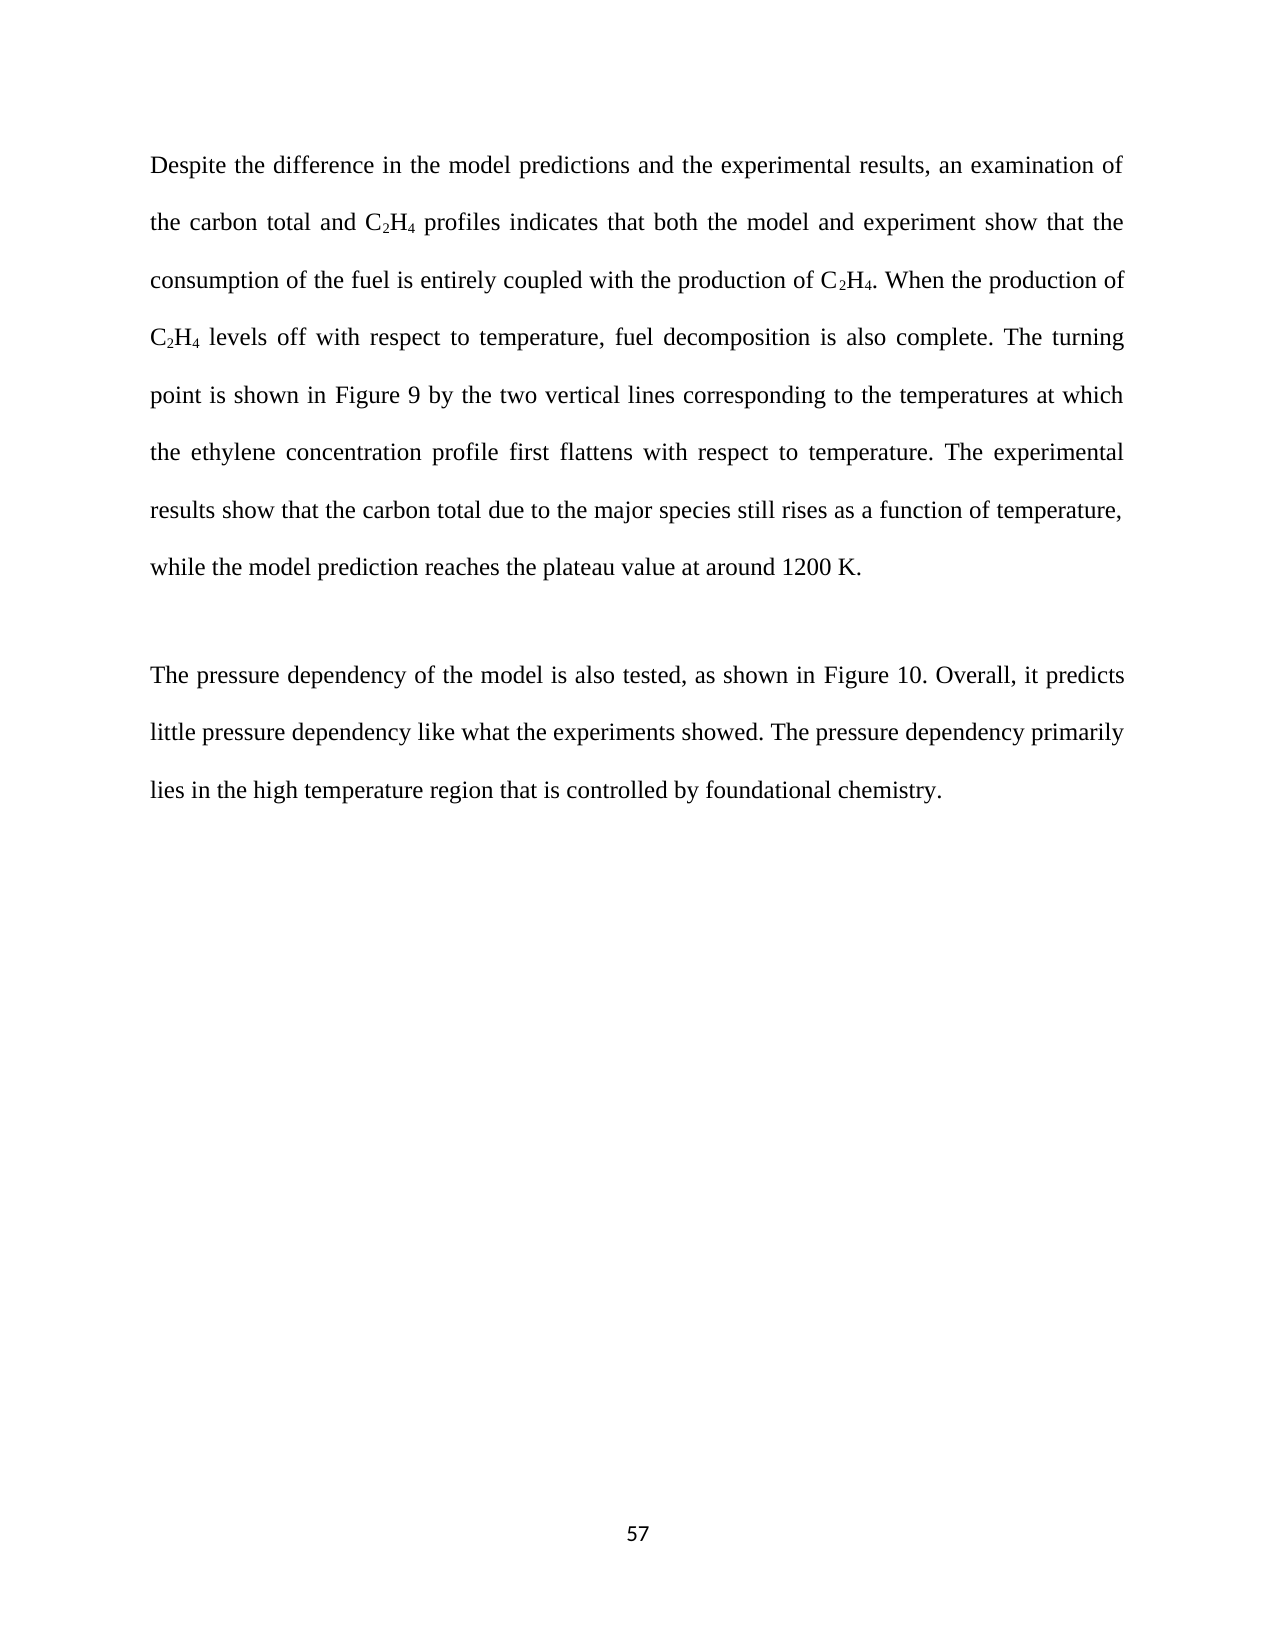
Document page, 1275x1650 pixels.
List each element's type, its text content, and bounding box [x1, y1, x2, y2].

text Despite the difference in the model predictions and the experimental results, an examination of the carbon total and C2H4 profiles indicates that both the model and experiment show that the consumption of the fuel is entirely coupled with the production of C2H4. When the production of C2H4 levels off with respect to temperature, fuel decomposition is also complete. The turning point is shown in Figure 9 by the two vertical lines corresponding to the temperatures at which the ethylene concentration profile first flattens with respect to temperature. The experimental results show that the carbon total due to the major species still rises as a function of temperature, while the model prediction reaches the plateau value at around 1200 K. [150, 150, 1125, 581]
text The pressure dependency of the model is also tested, as shown in Figure 10. Overall, it predicts little pressure dependency like what the experiments showed. The pressure dependency primarily lies in the high temperature region that is controlled by foundational chemistry. [150, 660, 1125, 804]
